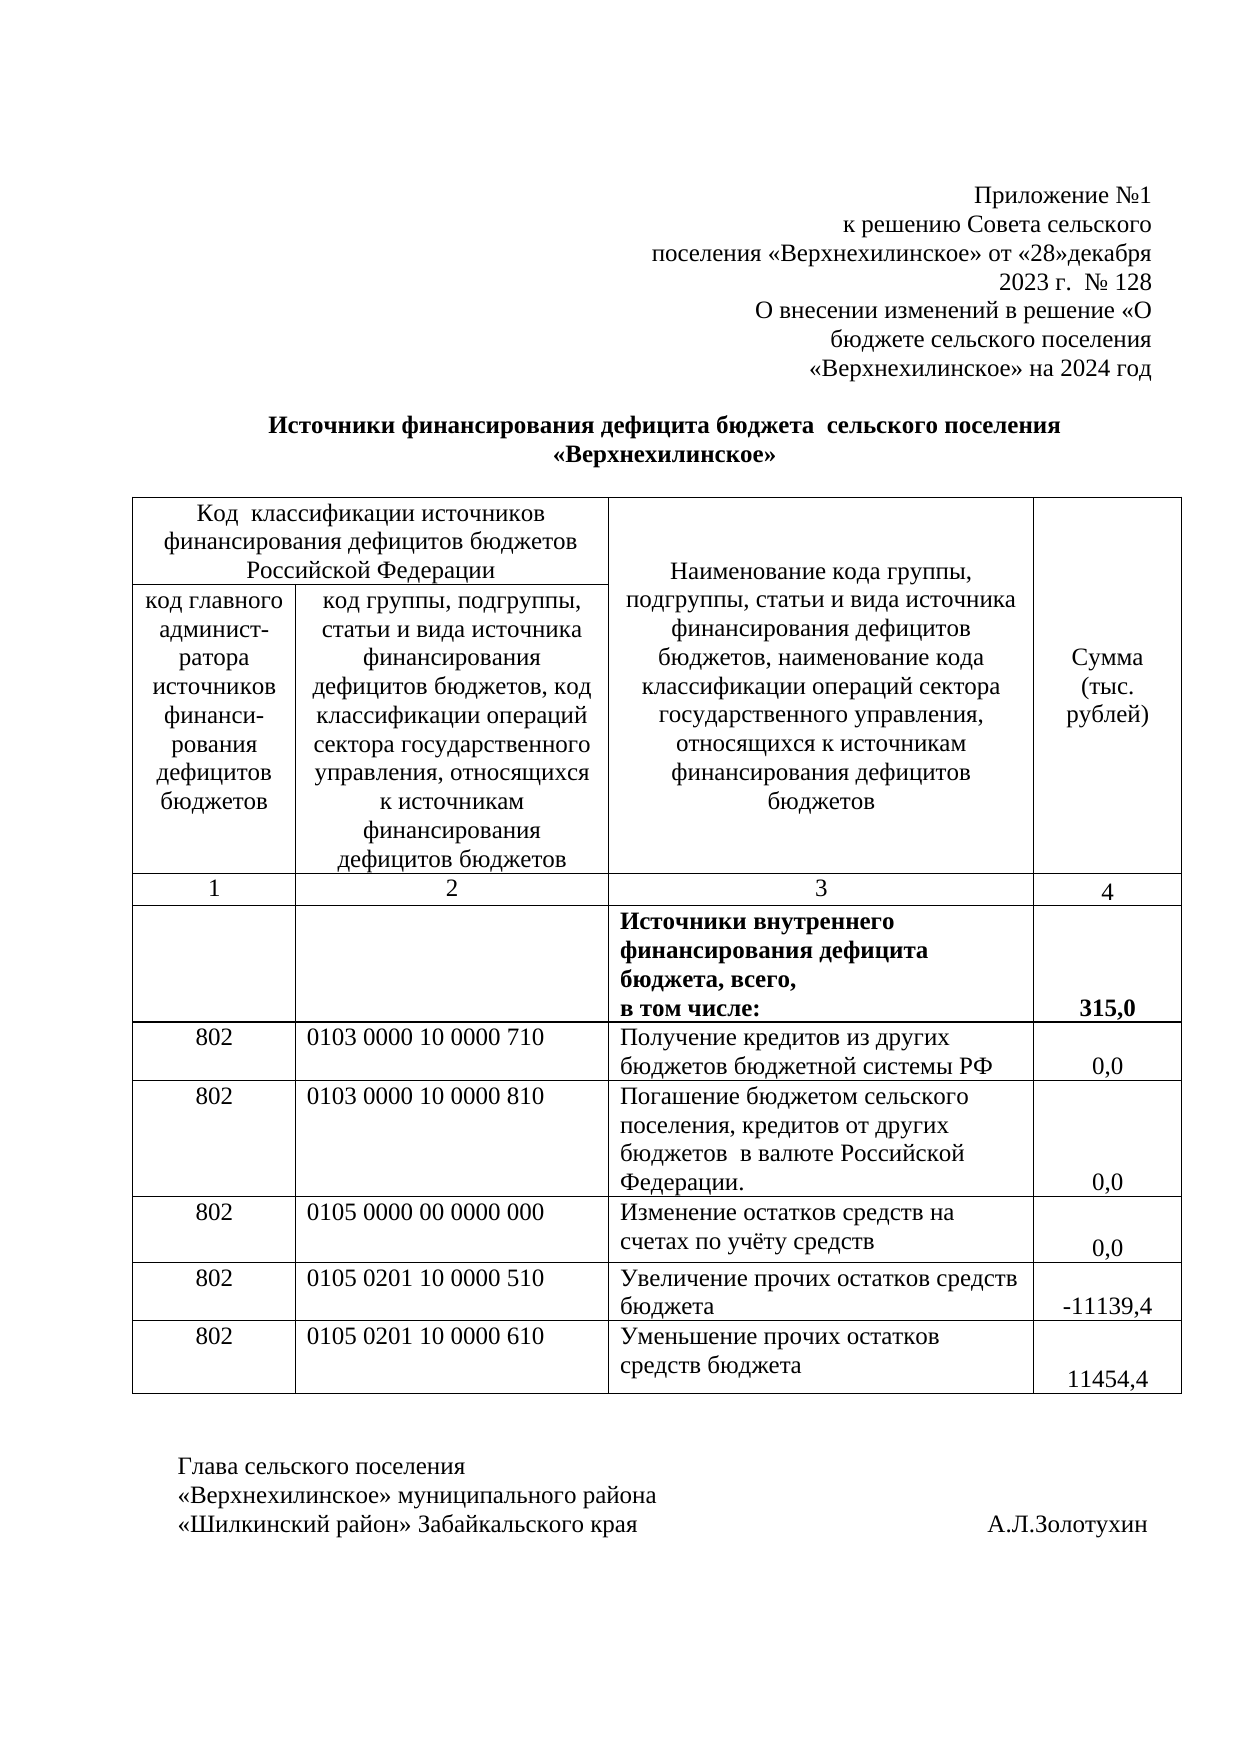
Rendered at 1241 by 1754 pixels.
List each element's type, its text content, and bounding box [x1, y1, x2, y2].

table_cell Уменьшение прочих остатков средств бюджета [609, 1321, 1033, 1393]
table_cell -11139,4 [1034, 1263, 1181, 1320]
table_header Код классификации источников финансирования дефицитов бюджетов Российской Федерации [133, 498, 608, 584]
table_cell код группы, подгруппы, статьи и вида источника финансирования дефицитов бюджетов, код классификации операций сектора государственного управления, относящихся к источникам финансирования дефицитов бюджетов [296, 585, 608, 872]
table_cell [133, 906, 295, 1021]
table_cell 802 [133, 1023, 295, 1080]
table_cell 802 [133, 1263, 295, 1320]
table_cell 0103 0000 10 0000 810 [296, 1081, 608, 1196]
table_cell код главного админист-ратора источников финанси-рования дефицитов бюджетов [133, 585, 295, 872]
table_cell 11454,4 [1034, 1321, 1181, 1393]
text «Верхнехилинское» муниципального района [177, 1480, 1152, 1509]
table_cell Изменение остатков средств на счетах по учёту средств [609, 1197, 1033, 1262]
text Приложение №1 [683, 180, 1152, 209]
table_cell 0,0 [1034, 1023, 1181, 1080]
table_cell 315,0 [1034, 906, 1181, 1021]
table_cell 0,0 [1034, 1081, 1181, 1196]
table_cell 0105 0201 10 0000 610 [296, 1321, 608, 1393]
table_cell Получение кредитов из других бюджетов бюджетной системы РФ [609, 1023, 1033, 1080]
table_cell Увеличение прочих остатков средств бюджета [609, 1263, 1033, 1320]
table_cell 0105 0000 00 0000 000 [296, 1197, 608, 1262]
table_cell 802 [133, 1081, 295, 1196]
table_cell 1 [133, 874, 295, 905]
table_cell Погашение бюджетом сельского поселения, кредитов от других бюджетов в валюте Российской Федерации. [609, 1081, 1033, 1196]
table_cell 0,0 [1034, 1197, 1181, 1262]
table_cell Источники внутреннего финансирования дефицита бюджета, всего, в том числе: [609, 906, 1033, 1021]
text к решению Совета сельского [650, 209, 1152, 238]
table_cell 802 [133, 1197, 295, 1262]
text Источники финансирования дефицита бюджета сельского поселения «Верхнехилинское» [177, 410, 1152, 468]
text О внесении изменений в решение «О бюджете сельского поселения «Верхнехилинское» на 2024 год [683, 295, 1152, 382]
table_cell 0105 0201 10 0000 510 [296, 1263, 608, 1320]
table_header Сумма (тыс. рублей) [1034, 498, 1181, 872]
table_header Наименование кода группы, подгруппы, статьи и вида источника финансирования дефицитов бюджетов, наименование кода классификации операций сектора государственного управления, относящихся к источникам финансирования дефицитов бюджетов [609, 498, 1033, 872]
table_cell 3 [609, 874, 1033, 905]
text Глава сельского поселения [177, 1451, 1152, 1480]
text поселения «Верхнехилинское» от «28»декабря 2023 г. № 128 [650, 238, 1152, 295]
table_cell [296, 906, 608, 1021]
table_cell 2 [296, 874, 608, 905]
table_cell 802 [133, 1321, 295, 1393]
text «Шилкинский район» Забайкальского края А.Л.Золотухин [177, 1509, 1152, 1537]
table_cell 0103 0000 10 0000 710 [296, 1023, 608, 1080]
table_cell 4 [1034, 874, 1181, 905]
